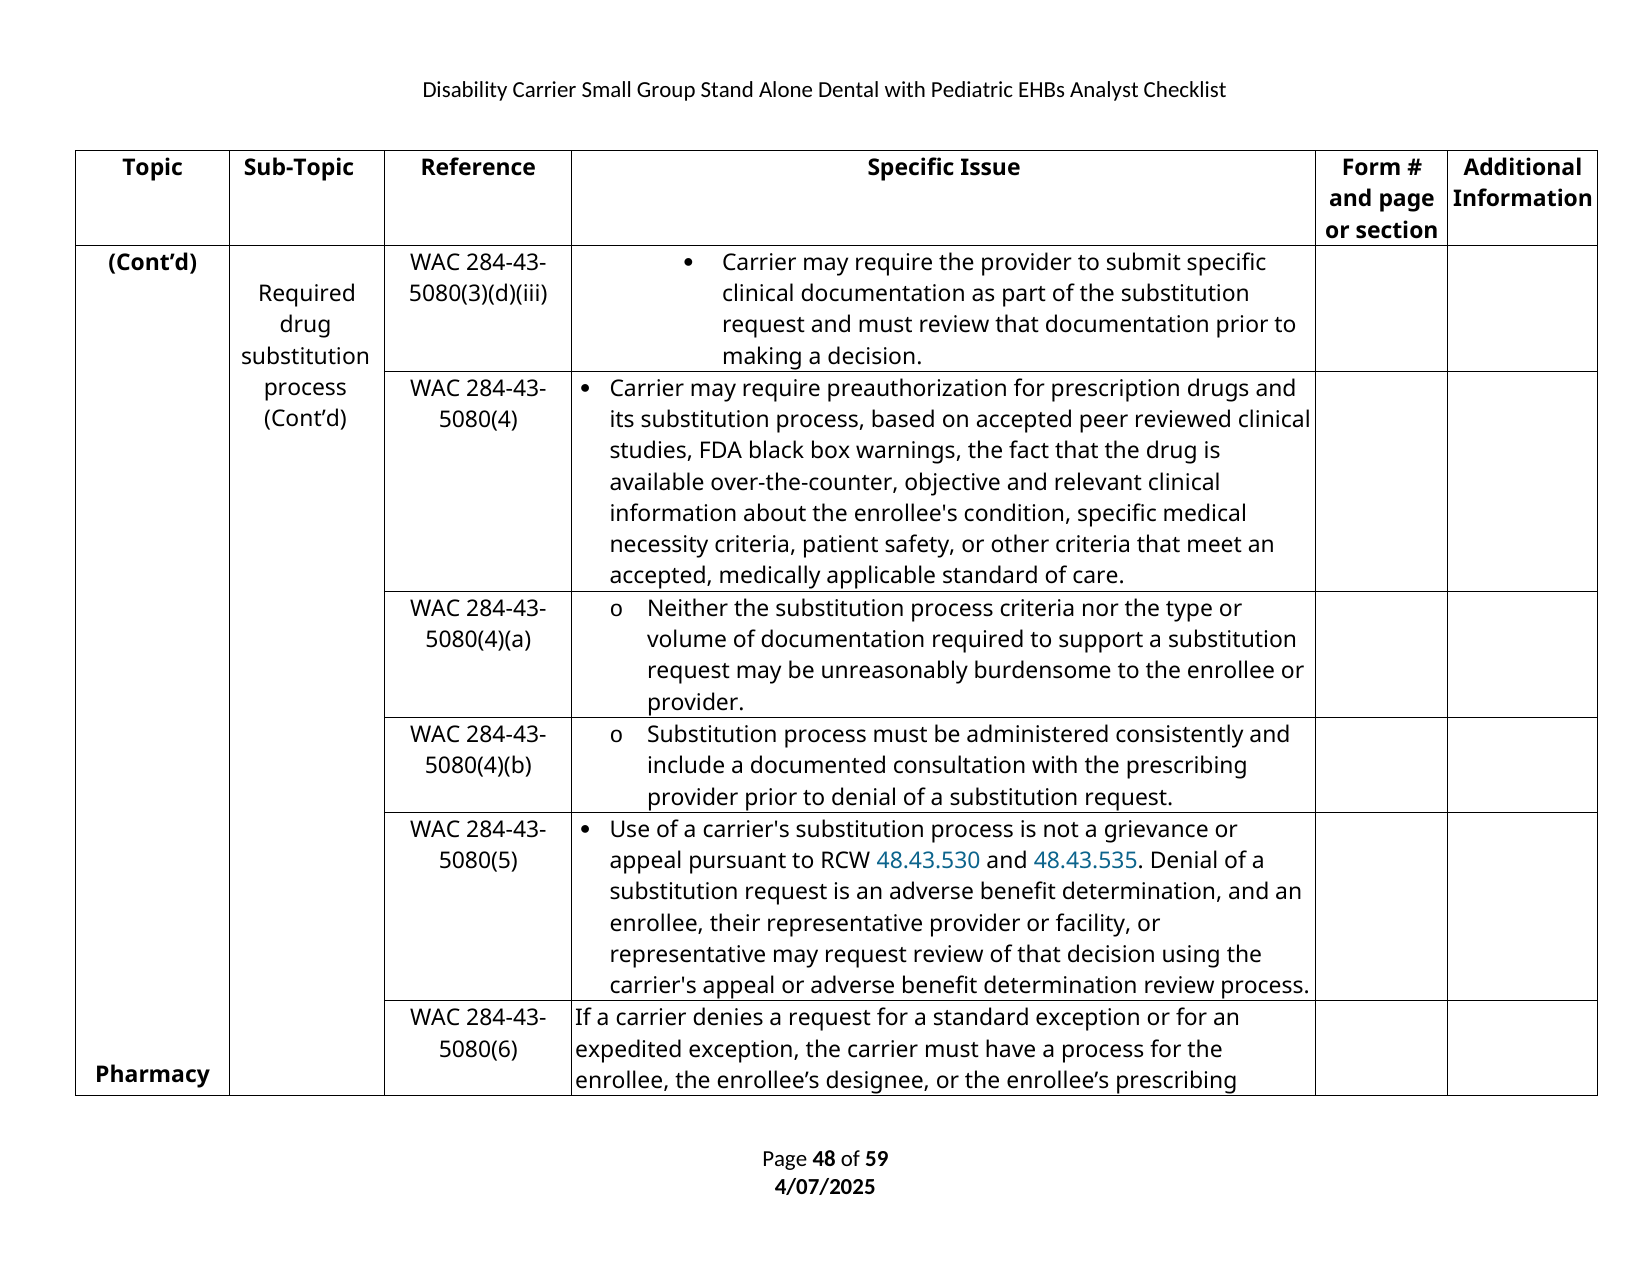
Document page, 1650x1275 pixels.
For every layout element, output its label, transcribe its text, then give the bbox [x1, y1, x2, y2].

table_cell [1448, 813, 1597, 1000]
table_header Sub-Topic [230, 151, 384, 245]
table_cell WAC 284-43-5080(4)(b) [385, 718, 571, 812]
table_header Additional Information [1448, 151, 1597, 245]
table_cell Carrier may require preauthorization for prescription drugs and its substitution process, based on accepted peer reviewed clinical studies, FDA black box warnings, the fact that the drug is available over-the-counter, objective and relevant clinical information about the enrollee's condition, specific medical necessity criteria, patient safety, or other criteria that meet an accepted, medically applicable standard of care. [572, 372, 1315, 591]
table_cell [1448, 1001, 1597, 1095]
table_cell [1316, 718, 1447, 812]
table_cell Neither the substitution process criteria nor the type or volume of documentation required to support a substitution request may be unreasonably burdensome to the enrollee or provider. [572, 592, 1315, 717]
table_header Specific Issue [572, 151, 1315, 245]
table_cell [1448, 718, 1597, 812]
table_cell WAC 284-43-5080(4) [385, 372, 571, 591]
table_cell [1316, 372, 1447, 591]
table_cell [1316, 592, 1447, 717]
table_cell [1448, 246, 1597, 371]
table_cell [1316, 1001, 1447, 1095]
table_cell WAC 284-43-5080(6) [385, 1001, 571, 1095]
table_cell [1448, 372, 1597, 591]
table_header Topic [76, 151, 229, 245]
table_cell Use of a carrier's substitution process is not a grievance or appeal pursuant to RCW 48.43.530 and 48.43.535. Denial of a substitution request is an adverse benefit determination, and an enrollee, their representative provider or facility, or representative may request review of that decision using the carrier's appeal or adverse benefit determination review process. [572, 813, 1315, 1000]
table_cell [1448, 592, 1597, 717]
table_header Reference [385, 151, 571, 245]
table_cell WAC 284-43-5080(5) [385, 813, 571, 1000]
table_cell WAC 284-43-5080(3)(d)(iii) [385, 246, 571, 371]
table_header Form # and page or section [1316, 151, 1447, 245]
table_cell [1316, 813, 1447, 1000]
table_cell Carrier may require the provider to submit specific clinical documentation as part of the substitution request and must review that documentation prior to making a decision. [572, 246, 1315, 371]
table_cell WAC 284-43-5080(4)(a) [385, 592, 571, 717]
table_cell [572, 1001, 1315, 1095]
table_cell [1316, 246, 1447, 371]
table_cell Substitution process must be administered consistently and include a documented consultation with the prescribing provider prior to denial of a substitution request. [572, 718, 1315, 812]
